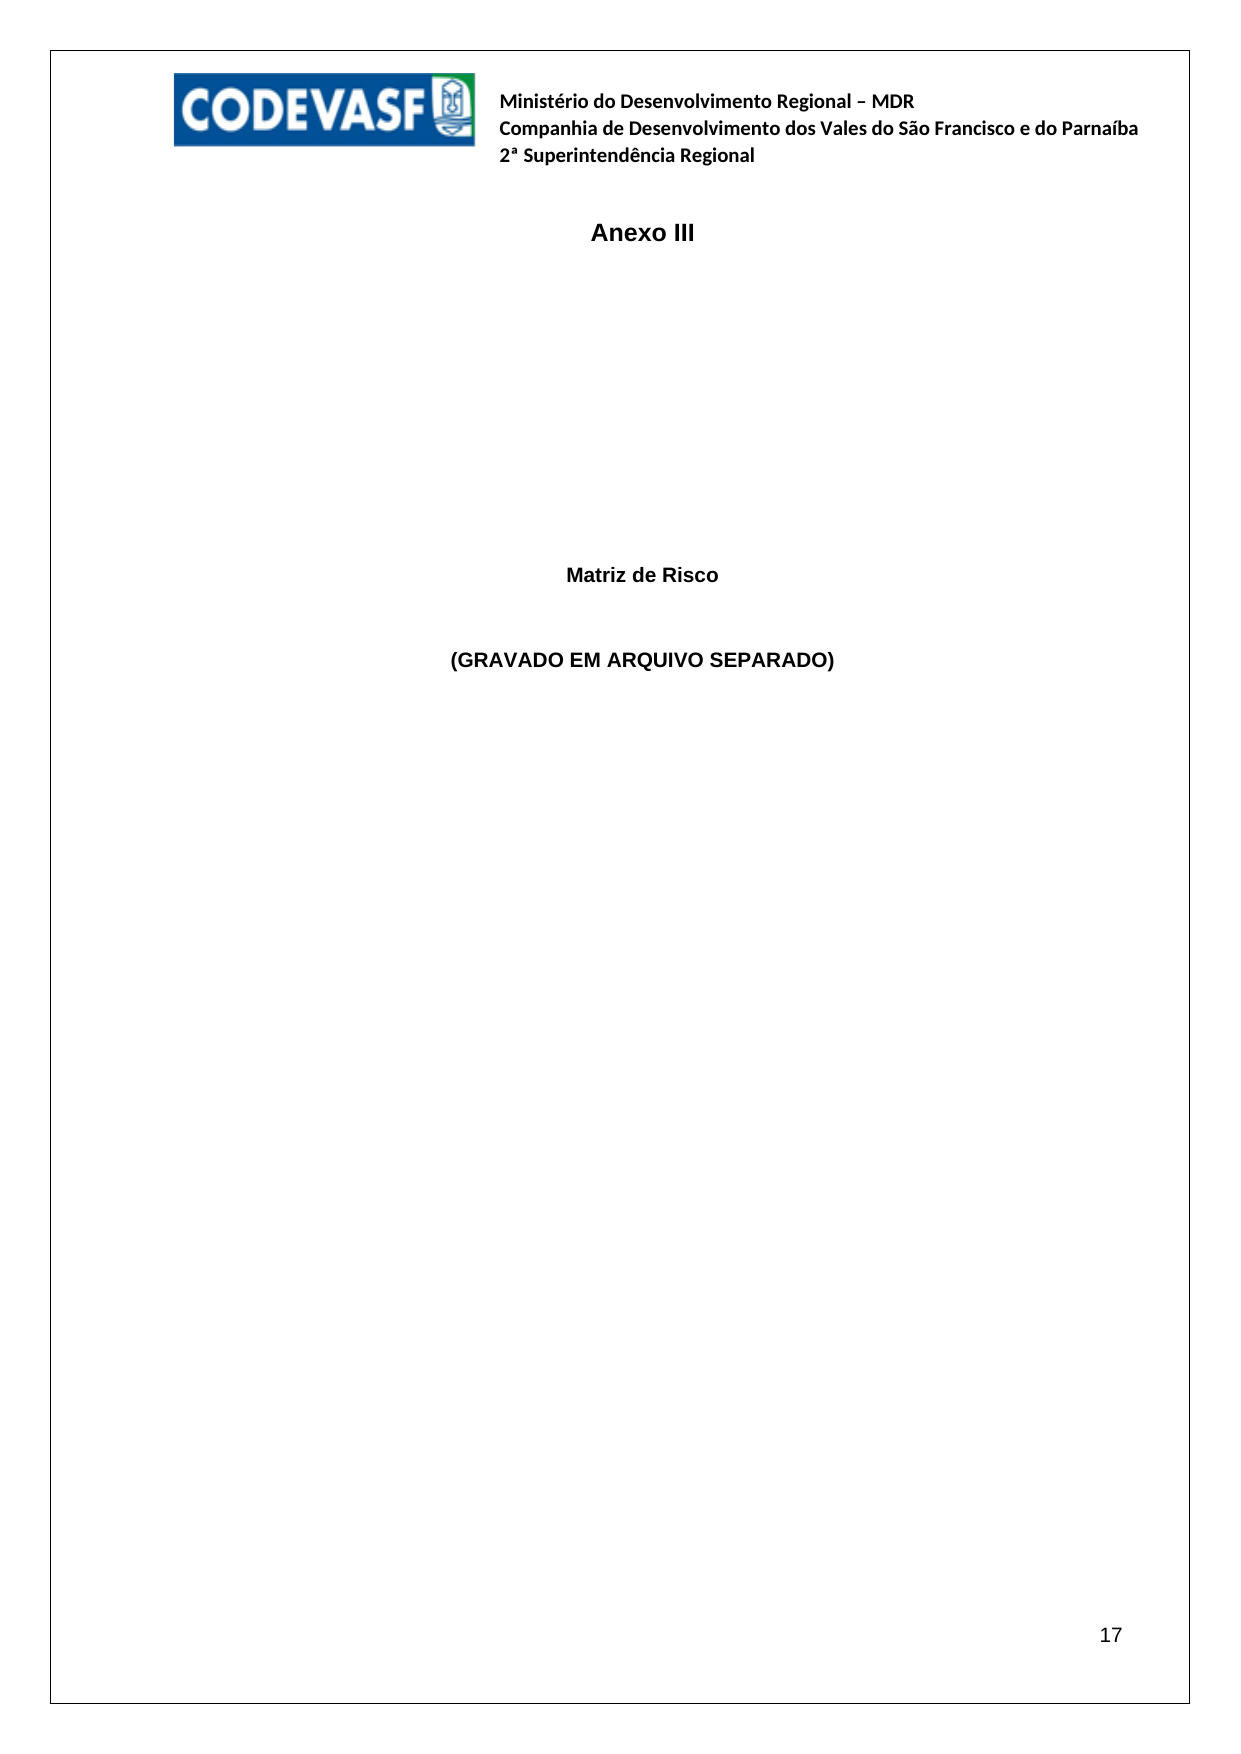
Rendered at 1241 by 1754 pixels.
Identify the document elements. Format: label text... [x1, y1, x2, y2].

text Anexo III [162, 218, 1122, 247]
picture [173, 73, 477, 149]
text Matriz de Risco [162, 563, 1122, 587]
text (GRAVADO EM ARQUIVO SEPARADO) [162, 648, 1122, 672]
